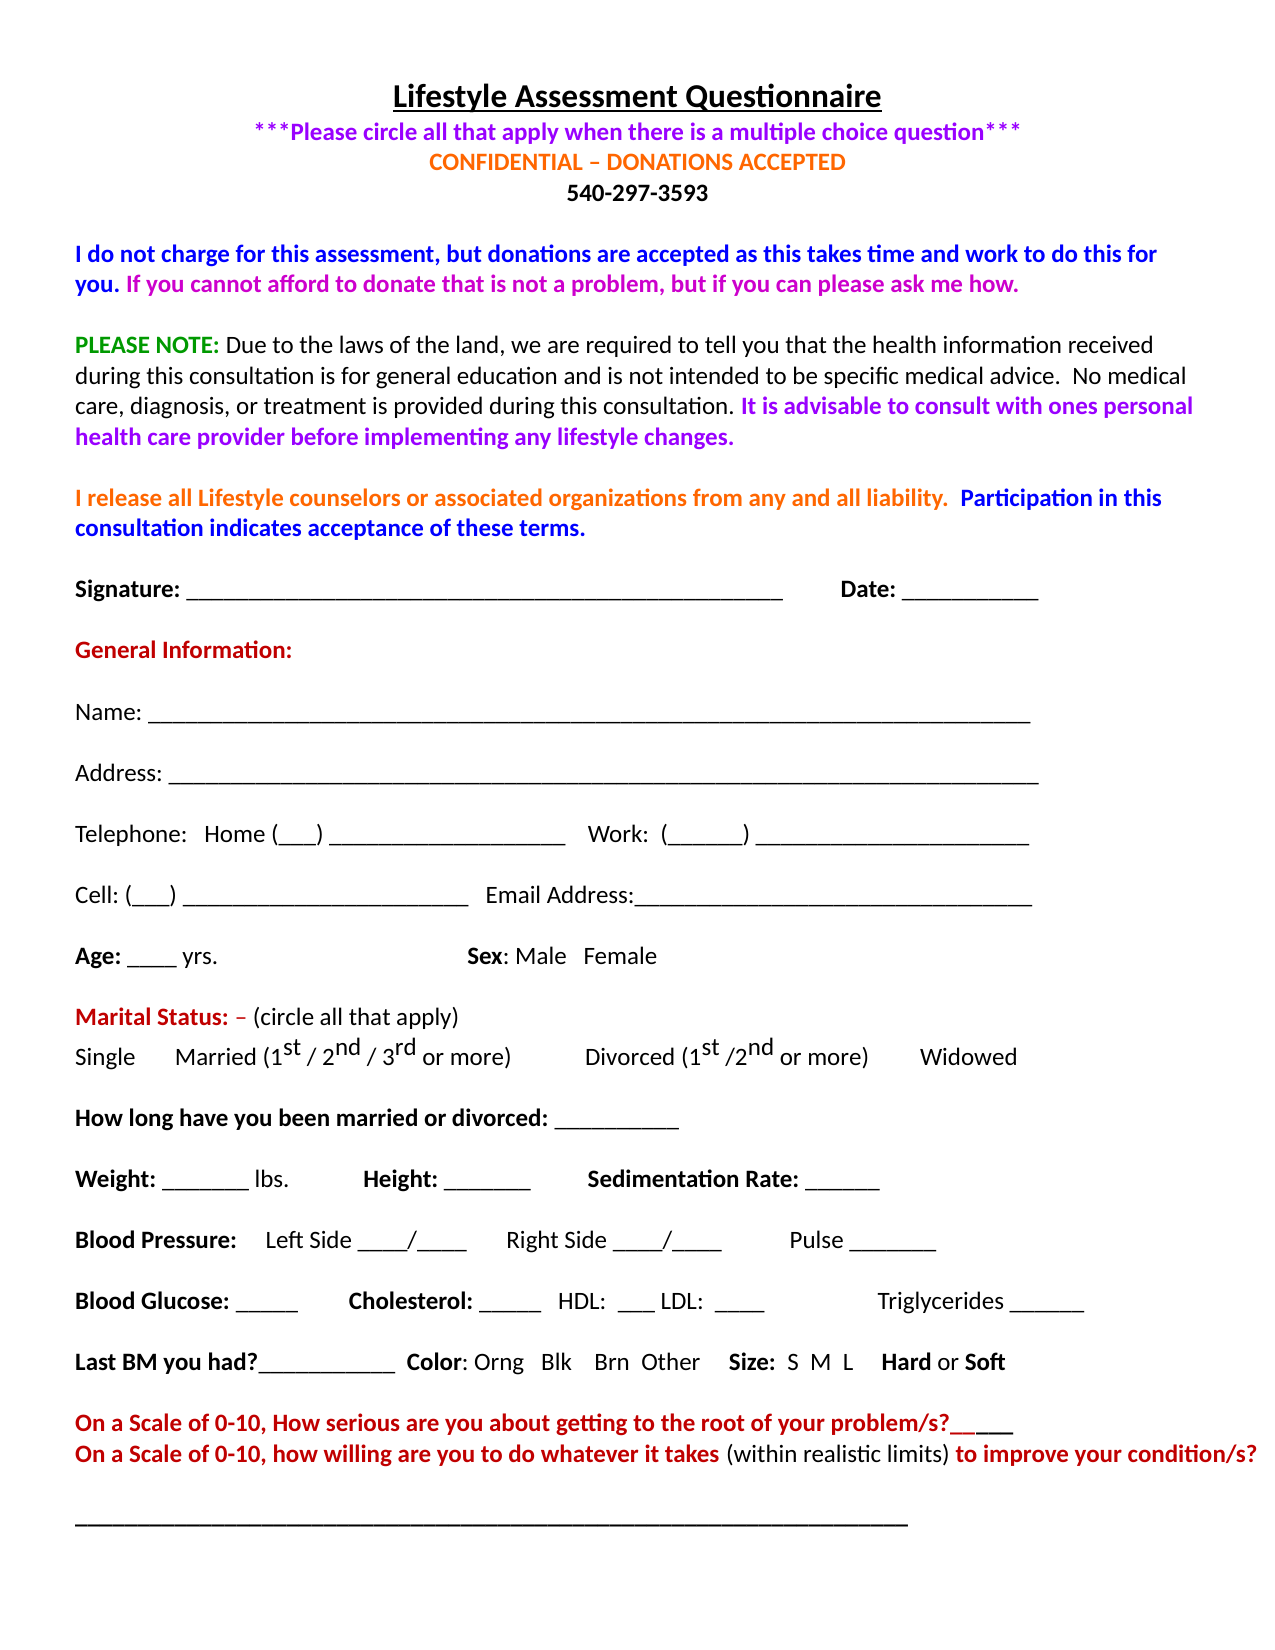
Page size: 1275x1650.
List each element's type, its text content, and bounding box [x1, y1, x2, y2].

text Age: ____ yrs. Sex: Male Female [75, 940, 1200, 970]
text Blood Glucose: _____ Cholesterol: _____ HDL: ___ LDL: ____ Triglycerides ______ [75, 1286, 1200, 1316]
text 540-297-3593 [75, 177, 1200, 207]
text Blood Pressure: Left Side ____/____ Right Side ____/____ Pulse _______ [75, 1224, 1200, 1255]
text Single Married (1st / 2nd / 3rd or more) Divorced (1st /2nd or more) Widowed [75, 1031, 1200, 1072]
text On a Scale of 0-10, how willing are you to do whatever it takes (within realistic limits) to improve your condition/s? [75, 1438, 1275, 1469]
text ***Please circle all that apply when there is a multiple choice question*** CONFIDENTIAL – DONATIONS ACCEPTED [75, 116, 1200, 177]
text ___________________________________________________________________ [75, 1499, 1275, 1530]
text Marital Status: – (circle all that apply) [75, 1001, 1200, 1031]
text Signature: ________________________________________________ Date: ___________ [75, 573, 1200, 604]
text PLEASE NOTE: Due to the laws of the land, we are required to tell you that the health information received during this consultation is for general education and is not intended to be specific medical advice. No medical care, diagnosis, or treatment is provided during this consultation. It is advisable to consult with ones personal health care provider before implementing any lifestyle changes. [75, 329, 1200, 451]
text I do not charge for this assessment, but donations are accepted as this takes time and work to do this for you. If you cannot afford to donate that is not a problem, but if you can please ask me how. [75, 238, 1200, 299]
text On a Scale of 0-10, How serious are you about getting to the root of your problem/s?_____ [75, 1408, 1275, 1438]
text Lifestyle Assessment Questionnaire [75, 75, 1200, 116]
text Cell: (___) _______________________ Email Address:________________________________ [75, 879, 1200, 909]
text I release all Lifestyle counselors or associated organizations from any and all liability. Participation in this consultation indicates acceptance of these terms. [75, 482, 1200, 543]
text General Information: [75, 634, 1200, 665]
text How long have you been married or divorced: __________ [75, 1102, 1200, 1133]
text Weight: _______ lbs. Height: _______ Sedimentation Rate: ______ [75, 1163, 1200, 1194]
text Address: ______________________________________________________________________ [75, 757, 1200, 787]
text Telephone: Home (___) ___________________ Work: (______) ______________________ [75, 818, 1200, 848]
text Name: _______________________________________________________________________ [75, 696, 1200, 726]
text Last BM you had?___________ Color: Orng Blk Brn Other Size: S M L Hard or Soft [75, 1347, 1200, 1377]
